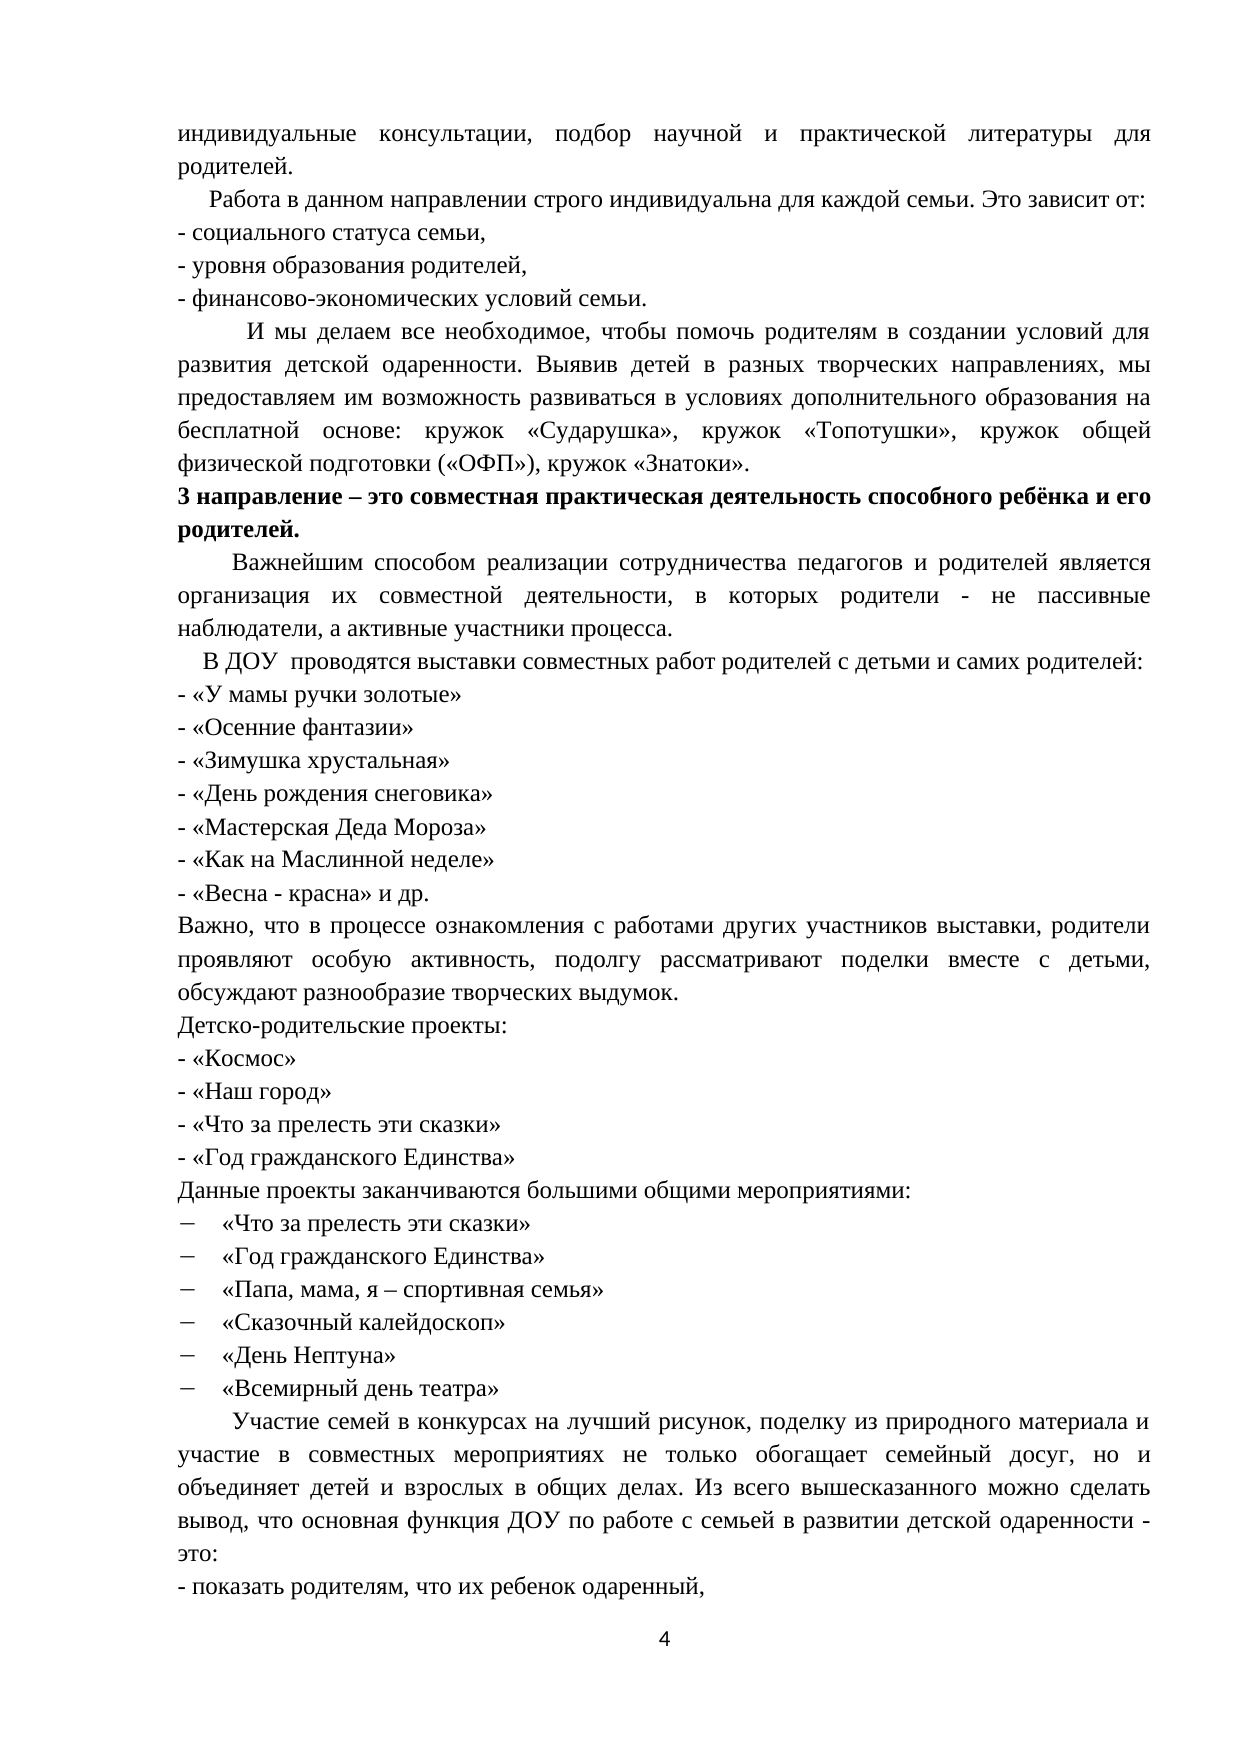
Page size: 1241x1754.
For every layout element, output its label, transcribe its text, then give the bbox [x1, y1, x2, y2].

list Следующее направление - это психолого – педагогическое сопровождение семьи способного ребёнка. [207, 118, 1152, 180]
list «Сказочный калейдоскоп» [177, 1505, 1152, 1534]
text - «Осенние фантазии» [177, 911, 1152, 939]
text - «Зимушка хрустальная» [177, 944, 1152, 972]
list «Год гражданского Единства» [177, 1439, 1152, 1468]
text - «У мамы ручки золотые» [177, 878, 1152, 906]
text Работа в данном направлении строго индивидуальна для каждой семьи. Это зависит от: [177, 382, 1152, 411]
text Важно, что в процессе ознакомления с работами других участников выставки, родители проявляют особую активность, подолгу рассматривают поделки вместе с детьми, обсуждают разнообразие творческих выдумок. [177, 1109, 1152, 1203]
text - социального статуса семьи, [177, 415, 1152, 444]
text - «Год гражданского Единства» [177, 1340, 1152, 1369]
text - «Наш город» [177, 1274, 1152, 1303]
text Детско-родительские проекты: [177, 1208, 1152, 1237]
list «Всемирный день театра» [177, 1571, 1152, 1600]
text 3 направление – это совместная практическая деятельность способного ребёнка и его родителей. [177, 679, 1152, 741]
text - «Как на Маслинной неделе» [177, 1043, 1152, 1071]
text В ДОУ проводятся выставки совместных работ родителей с детьми и самих родителей: [177, 844, 1152, 873]
text Важнейшим способом реализации сотрудничества педагогов и родителей является организация их совместной деятельности, в которых родители - не пассивные наблюдатели, а активные участники процесса. [177, 746, 1152, 840]
list «Папа, мама, я – спортивная семья» [177, 1472, 1152, 1501]
text И мы делаем все необходимое, чтобы помочь родителям в создании условий для развития детской одаренности. Выявив детей в разных творческих направлениях, мы предоставляем им возможность развиваться в условиях дополнительного образования на бесплатной основе: кружок «Сударушка», кружок «Топотушки», кружок общей физической подготовки («ОФП»), кружок «Знатоки». [177, 514, 1152, 675]
text - финансово-экономических условий семьи. [177, 481, 1152, 510]
text - «Весна - красна» и др. [177, 1076, 1152, 1104]
list «День Нептуна» [177, 1538, 1152, 1567]
text - «Что за прелесть эти сказки» [177, 1307, 1152, 1336]
text - уровня образования родителей, [177, 448, 1152, 477]
text Данные проекты заканчиваются большими общими мероприятиями: [177, 1373, 1152, 1402]
text - «Мастерская Деда Мороза» [177, 1010, 1152, 1038]
list «Что за прелесть эти сказки» [177, 1406, 1152, 1435]
text Целью психолого - педагогического сопровождения семьи является обучение родителей эффективному взаимодействию их с ребёнком, установление и развитие отношений сотрудничества и партнёрства, расширение возможностей понимания одарённого ребёнка. Для эффективности этой работы мы проводим анкетирование, индивидуальные консультации, подбор научной и практической литературы для родителей. [177, 184, 1152, 378]
text - «День рождения снеговика» [177, 977, 1152, 1005]
text - «Космос» [177, 1241, 1152, 1269]
